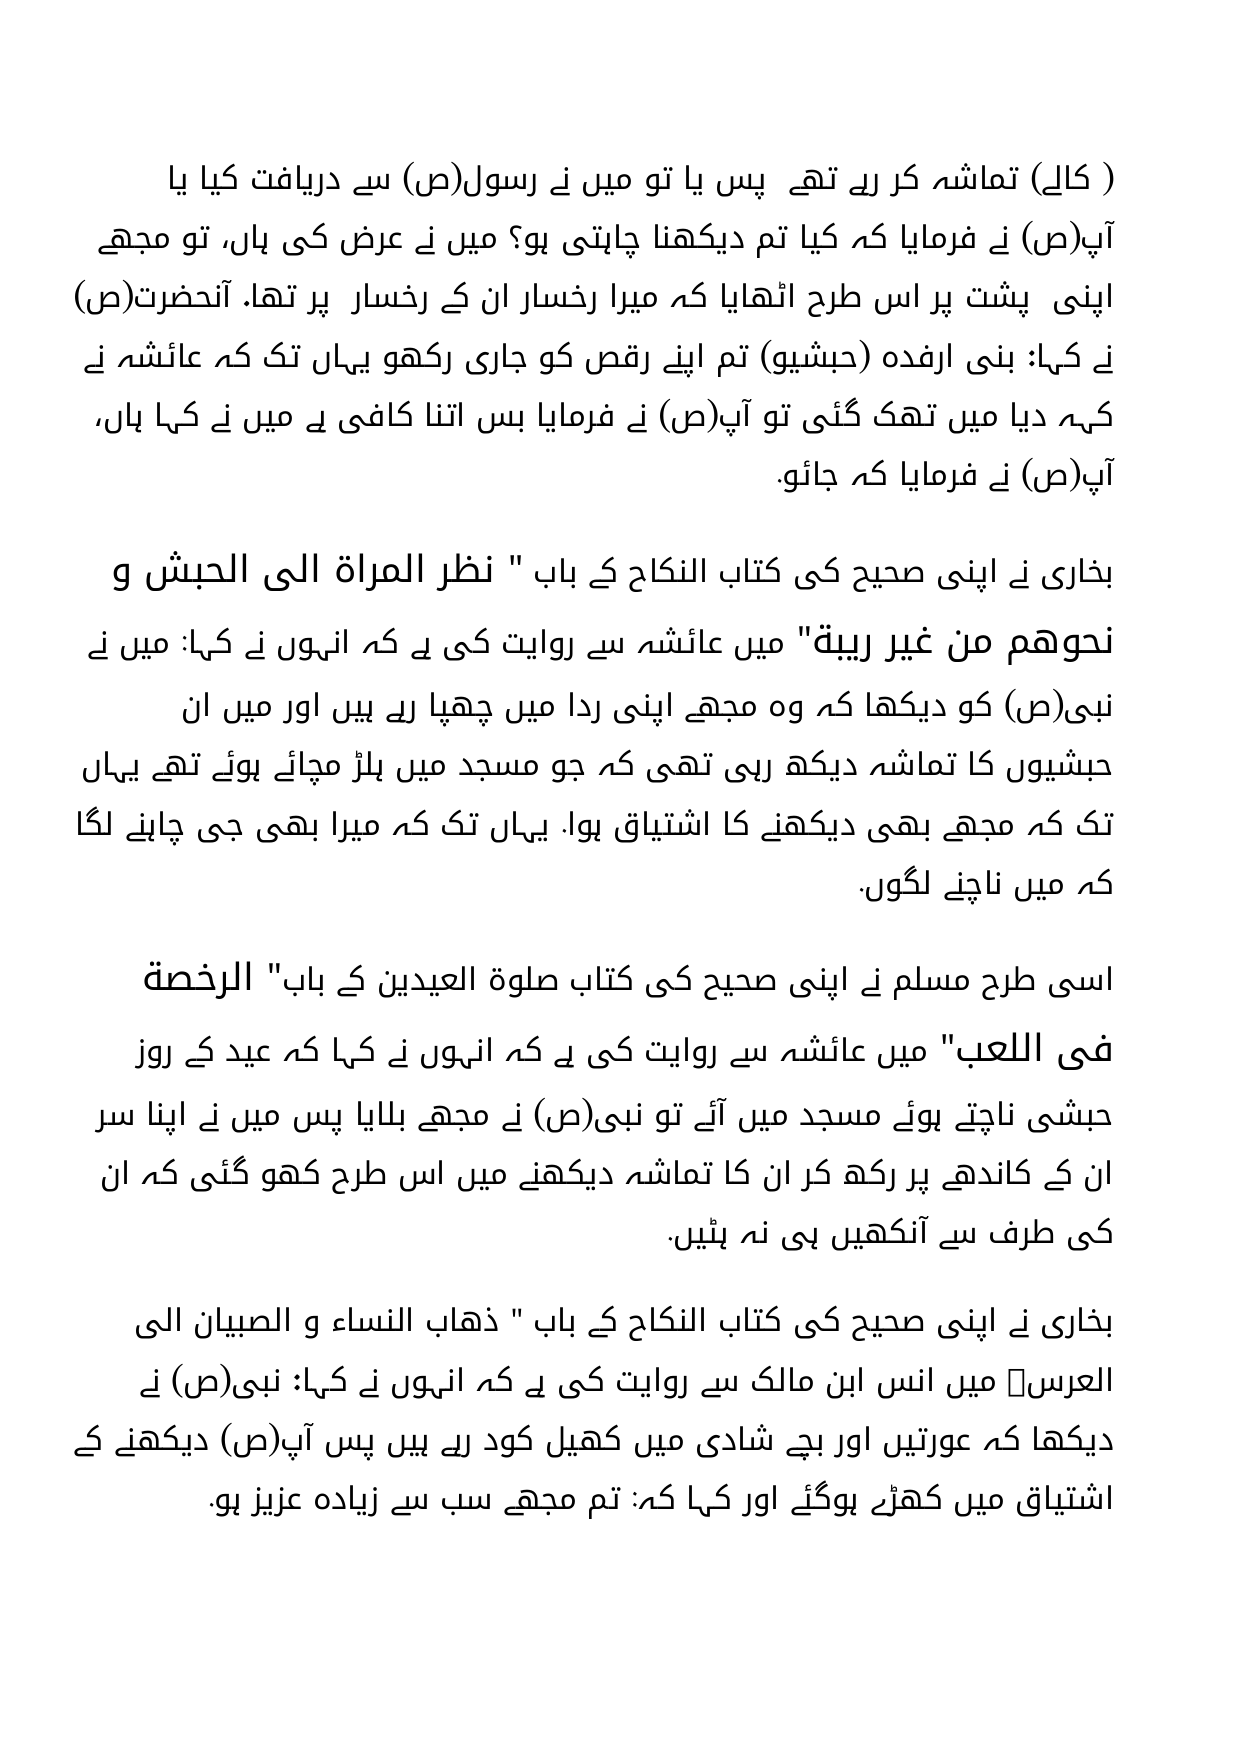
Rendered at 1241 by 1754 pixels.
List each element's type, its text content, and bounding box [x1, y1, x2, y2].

text بخاری نے اپنی صحیح کی کتاب النکاح کے باب " نظر المراة الی الحبش و نحوهم من غیر ریبة" میں عائشہ سے روایت کی ہے کہ انہوں نے کہا: میں نے نبی(ص) کو دیکھا کہ وہ مجھے اپنی ردا میں چھپا رہے ہیں اور میں ان حبشیوں کا تماشہ دیکھ رہی تھی کہ جو مسجد میں ہلڑ مچائے ہوئے تھے یہاں تک کہ مجھے بھی دیکھنے کا اشتیاق ہوا. یہاں تک کہ میرا بھی جی چاہنے لگا کہ میں ناچنے لگوں. [72, 534, 1114, 913]
text ( کالے) تماشہ کر رہے تھے پس یا تو میں نے رسول(ص) سے دریافت کیا یا آپ(ص) نے فرمایا کہ کیا تم دیکھنا چاہتی ہو؟ میں نے عرض کی ہاں، تو مجھے اپنی پشت پر اس طرح اٹھایا کہ میرا رخسار ان کے رخسار پر تھا. آنحضرت(ص) نے کہا: بنی ارفدہ (حبشیو) تم اپنے رقص کو جاری رکھو یہاں تک کہ عائشہ نے کہہ دیا میں تھک گئی تو آپ(ص) نے فرمایا بس اتنا کافی ہے میں نے کہا ہاں، آپ(ص) نے فرمایا کہ جائو. [72, 149, 1114, 505]
text بخاری نے اپنی صحیح کی کتاب النکاح کے باب " ذھاب النساء و الصبیان الی العرس" میں انس ابن مالک سے روایت کی ہے کہ انہوں نے کہا: نبی(ص) نے دیکھا کہ عورتیں اور بچے شادی میں کھیل کود رہے ہیں پس آپ(ص) دیکھنے کے اشتیاق میں کھڑے ہوگئے اور کہا کہ: تم مجھے سب سے زیادہ عزیز ہو. [72, 1292, 1114, 1529]
text اسی طرح مسلم نے اپنی صحیح کی کتاب صلوة العیدین کے باب" الرخصة فی اللعب" میں عائشہ سے روایت کی ہے کہ انہوں نے کہا کہ عید کے روز حبشی ناچتے ہوئے مسجد میں آئے تو نبی(ص) نے مجھے بلایا پس میں نے اپنا سر ان کے کاندھے پر رکھ کر ان کا تماشہ دیکھنے میں اس طرح کھو گئی کہ ان کی طرف سے آنکھیں ہی نہ ہٹیں. [72, 942, 1114, 1263]
